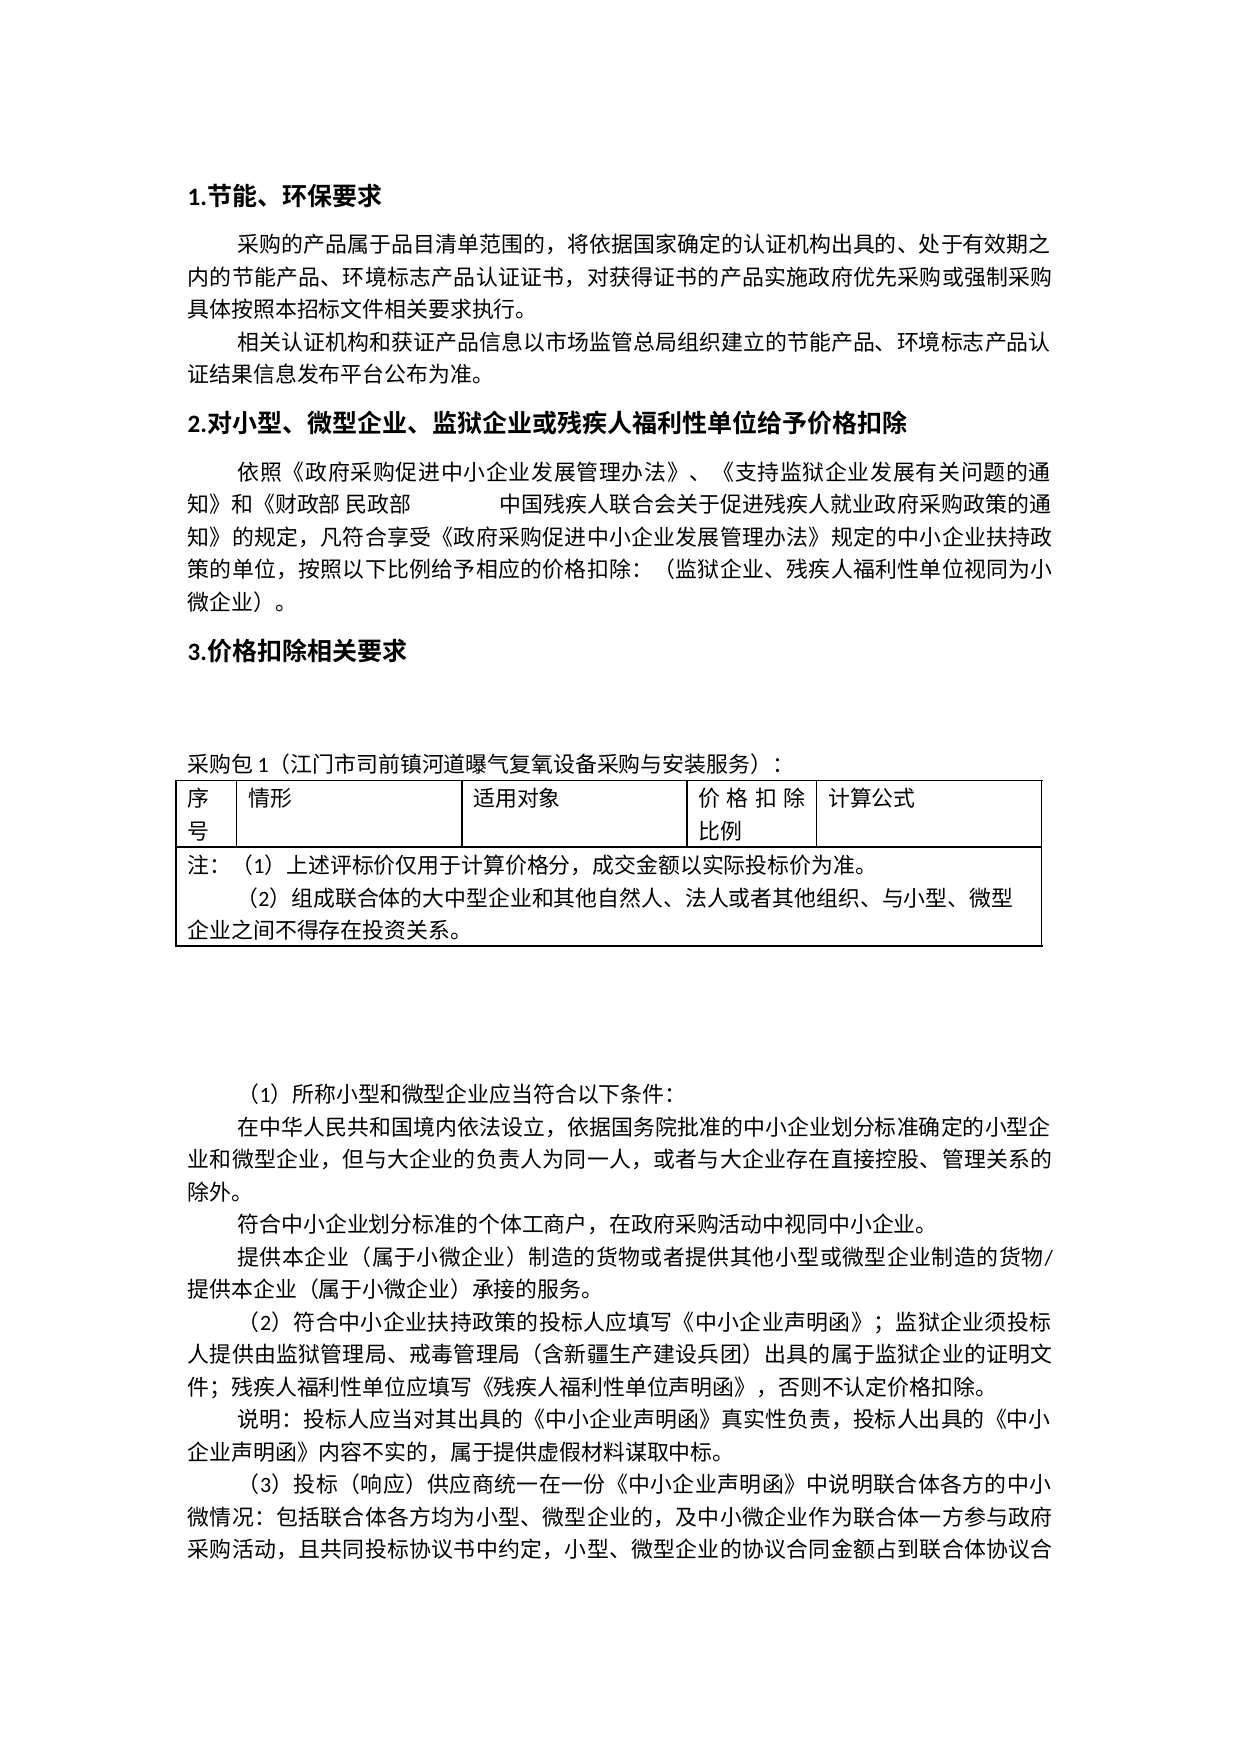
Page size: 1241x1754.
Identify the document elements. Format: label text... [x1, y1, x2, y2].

text 说明：投标人应当对其出具的《中小企业声明函》真实性负责，投标人出具的《中小企业声明函》内容不实的，属于提供虚假材料谋取中标。 [187, 1402, 1053, 1467]
text 依照《政府采购促进中小企业发展管理办法》、《支持监狱企业发展有关问题的通知》和《财政部 民政部 中国残疾人联合会关于促进残疾人就业政府采购政策的通知》的规定，凡符合享受《政府采购促进中小企业发展管理办法》规定的中小企业扶持政策的单位，按照以下比例给予相应的价格扣除：（监狱企业、残疾人福利性单位视同为小、微企业）。 [187, 454, 1053, 617]
text 2.对小型、微型企业、监狱企业或残疾人福利性单位给予价格扣除 [187, 389, 1053, 454]
table_header 序号 [177, 781, 236, 846]
text 在中华人民共和国境内依法设立，依据国务院批准的中小企业划分标准确定的小型企业和微型企业，但与大企业的负责人为同一人，或者与大企业存在直接控股、管理关系的除外。 [187, 1109, 1053, 1207]
text （2）符合中小企业扶持政策的投标人应填写《中小企业声明函》；监狱企业须投标人提供由监狱管理局、戒毒管理局（含新疆生产建设兵团）出具的属于监狱企业的证明文件；残疾人福利性单位应填写《残疾人福利性单位声明函》，否则不认定价格扣除。 [187, 1304, 1053, 1402]
text （1）所称小型和微型企业应当符合以下条件： [187, 1077, 1053, 1109]
text 符合中小企业划分标准的个体工商户，在政府采购活动中视同中小企业。 [187, 1207, 1053, 1239]
text 1.节能、环保要求 [187, 162, 1053, 227]
table_cell 注：（1）上述评标价仅用于计算价格分，成交金额以实际投标价为准。 （2）组成联合体的大中型企业和其他自然人、法人或者其他组织、与小型、微型企业之间不得存在投资关系。 [177, 848, 1041, 945]
table_header 情形 [237, 781, 461, 846]
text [187, 1467, 1053, 1564]
table_header 价格扣除比例 [688, 781, 816, 846]
text 采购包1（江门市司前镇河道曝气复氧设备采购与安装服务）： [187, 747, 1053, 779]
table_header 计算公式 [817, 781, 1041, 846]
text 3.价格扣除相关要求 [187, 617, 1053, 682]
text 采购的产品属于品目清单范围的，将依据国家确定的认证机构出具的、处于有效期之内的节能产品、环境标志产品认证证书，对获得证书的产品实施政府优先采购或强制采购，具体按照本招标文件相关要求执行。 [187, 227, 1053, 324]
table_header 适用对象 [463, 781, 686, 846]
text 提供本企业（属于小微企业）制造的货物或者提供其他小型或微型企业制造的货物/提供本企业（属于小微企业）承接的服务。 [187, 1239, 1053, 1304]
text 相关认证机构和获证产品信息以市场监管总局组织建立的节能产品、环境标志产品认证结果信息发布平台公布为准。 [187, 324, 1053, 389]
